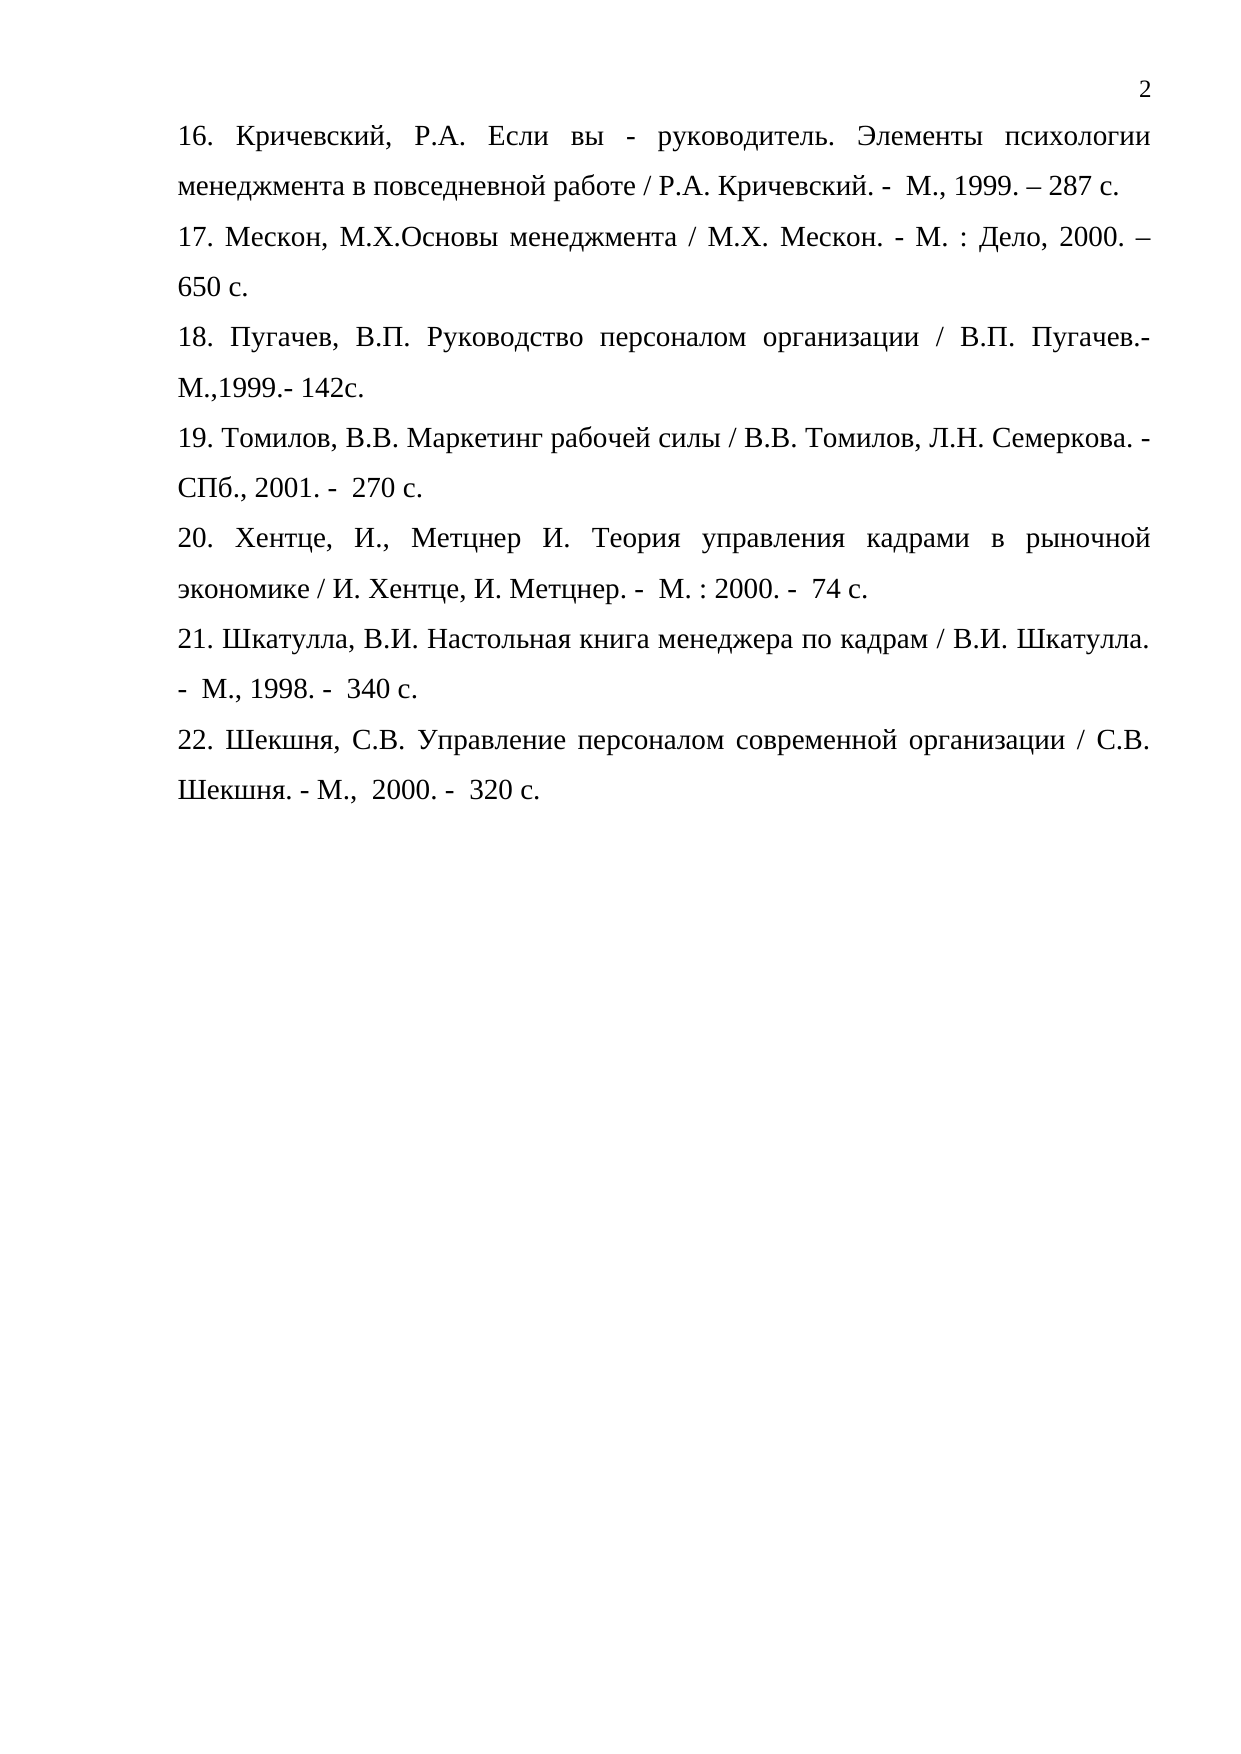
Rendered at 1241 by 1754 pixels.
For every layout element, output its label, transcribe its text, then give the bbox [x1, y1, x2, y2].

text 20. Хентце, И., Метцнер И. Теория управления кадрами в рыночной экономике / И. Хентце, И. Метцнер. - М. : 2000. - 74 с. [177, 521, 1152, 604]
text 21. Шкатулла, В.И. Настольная книга менеджера по кадрам / В.И. Шкатулла. - М., 1998. - 340 с. [177, 621, 1152, 705]
text 17. Мескон, М.Х.Основы менеджмента / М.Х. Мескон. - М. : Дело, 2000. – 650 с. [177, 219, 1152, 303]
text 18. Пугачев, В.П. Руководство персоналом организации / В.П. Пугачев.- М.,1999.- 142с. [177, 319, 1152, 403]
text 22. Шекшня, С.В. Управление персоналом современной организации / С.В. Шекшня. - М., 2000. - 320 с. [177, 722, 1152, 806]
text 19. Томилов, В.В. Маркетинг рабочей силы / В.В. Томилов, Л.Н. Семеркова. - СПб., 2001. - 270 с. [177, 420, 1152, 504]
text 16. Кричевский, Р.А. Если вы - руководитель. Элементы психологии менеджмента в повседневной работе / Р.А. Кричевский. - М., 1999. – 287 с. [177, 118, 1152, 202]
